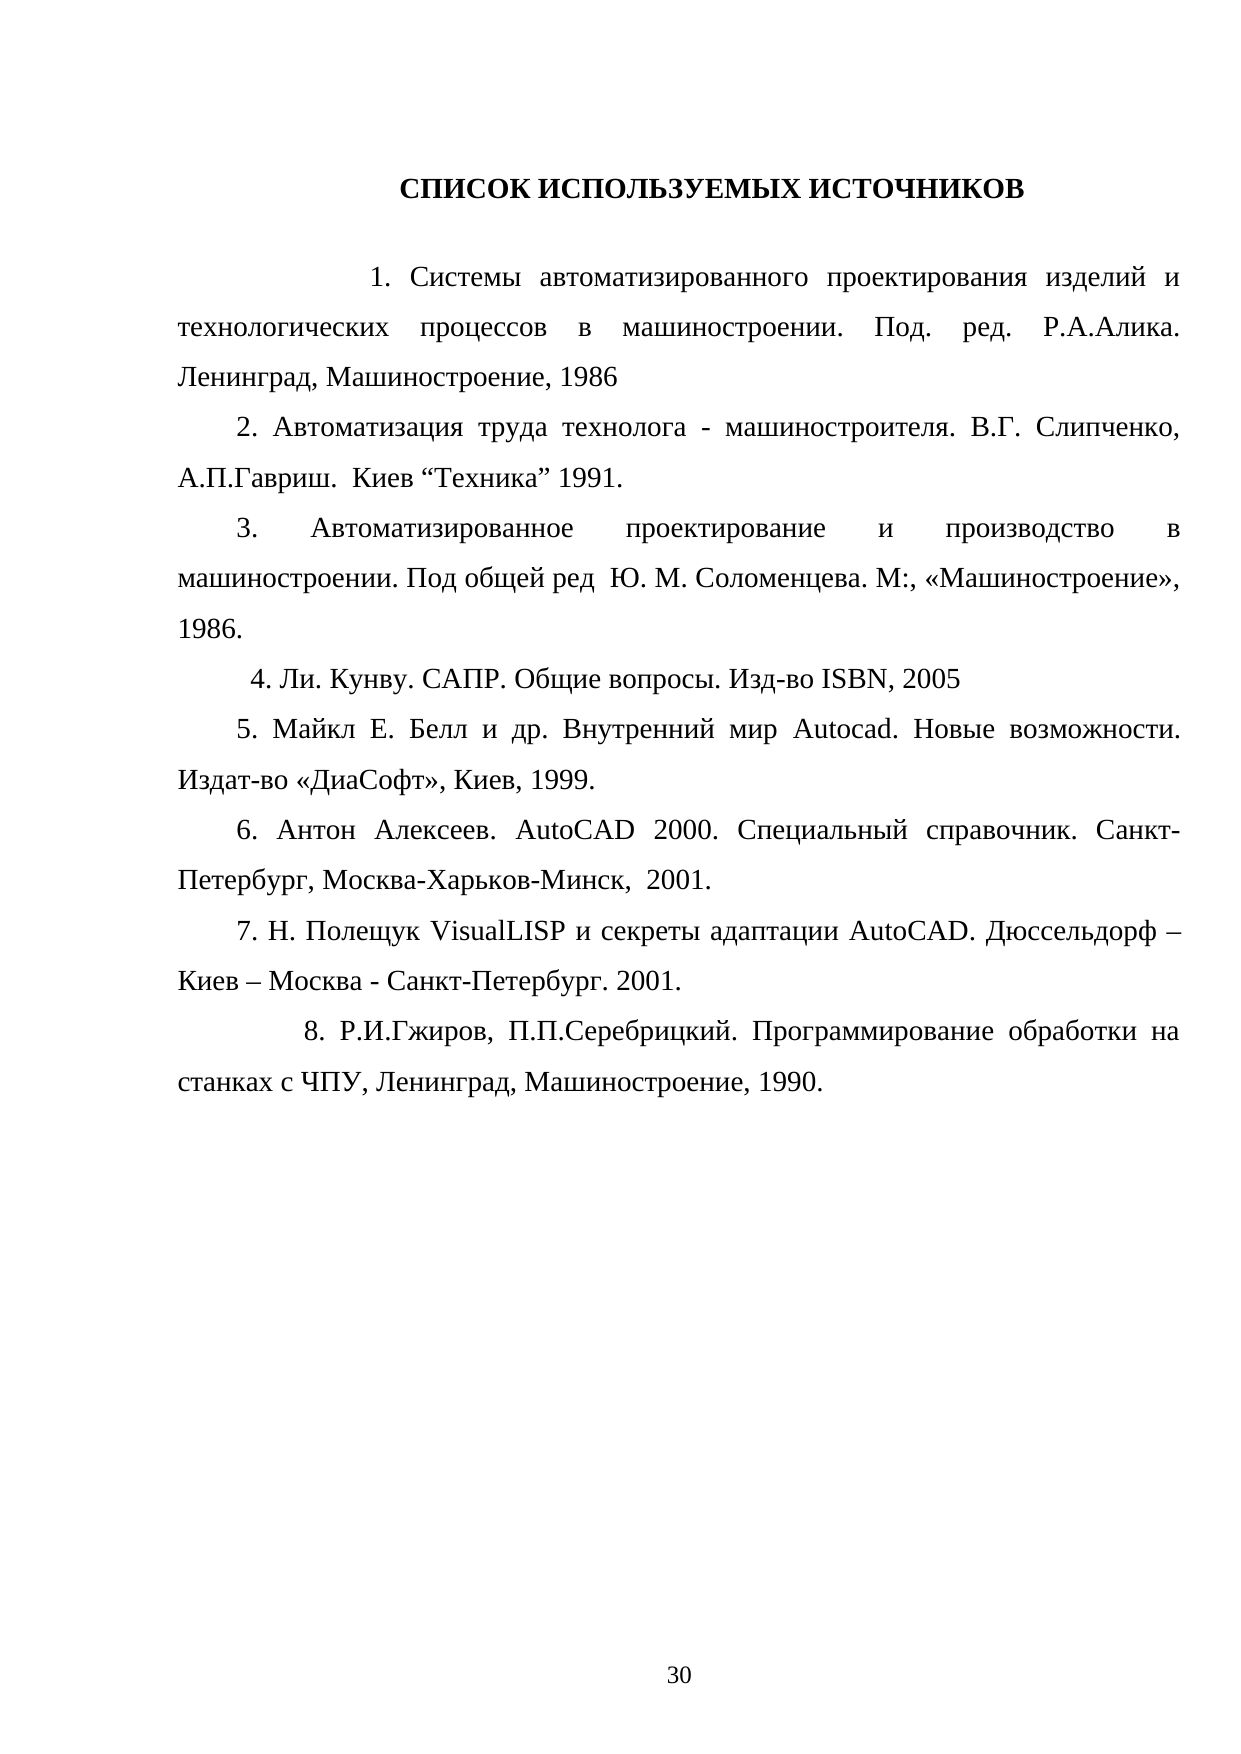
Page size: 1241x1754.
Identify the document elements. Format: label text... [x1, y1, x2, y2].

subtitle Список используемых источников [177, 171, 1181, 204]
text 2. Автоматизация труда технолога - машиностроителя. В.Г. Слипченко, А.П.Гавриш. Киев “Техника” 1991. [177, 409, 1181, 493]
text 4. Ли. Кунву. САПР. Общие вопросы. Изд-во ISBN, 2005 [177, 661, 1181, 695]
text 3. Автоматизированное проектирование и производство в машиностроении. Под общей ред Ю. М. Соломенцева. М:, «Машиностроение», 1986. [177, 510, 1181, 644]
text 6. Антон Алексеев. AutoCAD 2000. Специальный справочник. Санкт-Петербург, Москва-Харьков-Минск, 2001. [177, 812, 1181, 896]
text 1. Системы автоматизированного проектирования изделий и технологических процессов в машиностроении. Под. ред. Р.А.Алика. Ленинград, Машиностроение, 1986 [177, 259, 1181, 393]
text 5. Майкл Е. Белл и др. Внутренний мир Autocad. Новые возможности. Издат-во «ДиаСофт», Киев, 1999. [177, 711, 1181, 795]
text 7. Н. Полещук VisualLISP и секреты адаптации AutoCAD. Дюссельдорф – Киев – Москва - Санкт-Петербург. 2001. [177, 913, 1181, 997]
text 8. Р.И.Гжиров, П.П.Серебрицкий. Программирование обработки на станках с ЧПУ, Ленинград, Машиностроение, 1990. [177, 1013, 1181, 1097]
